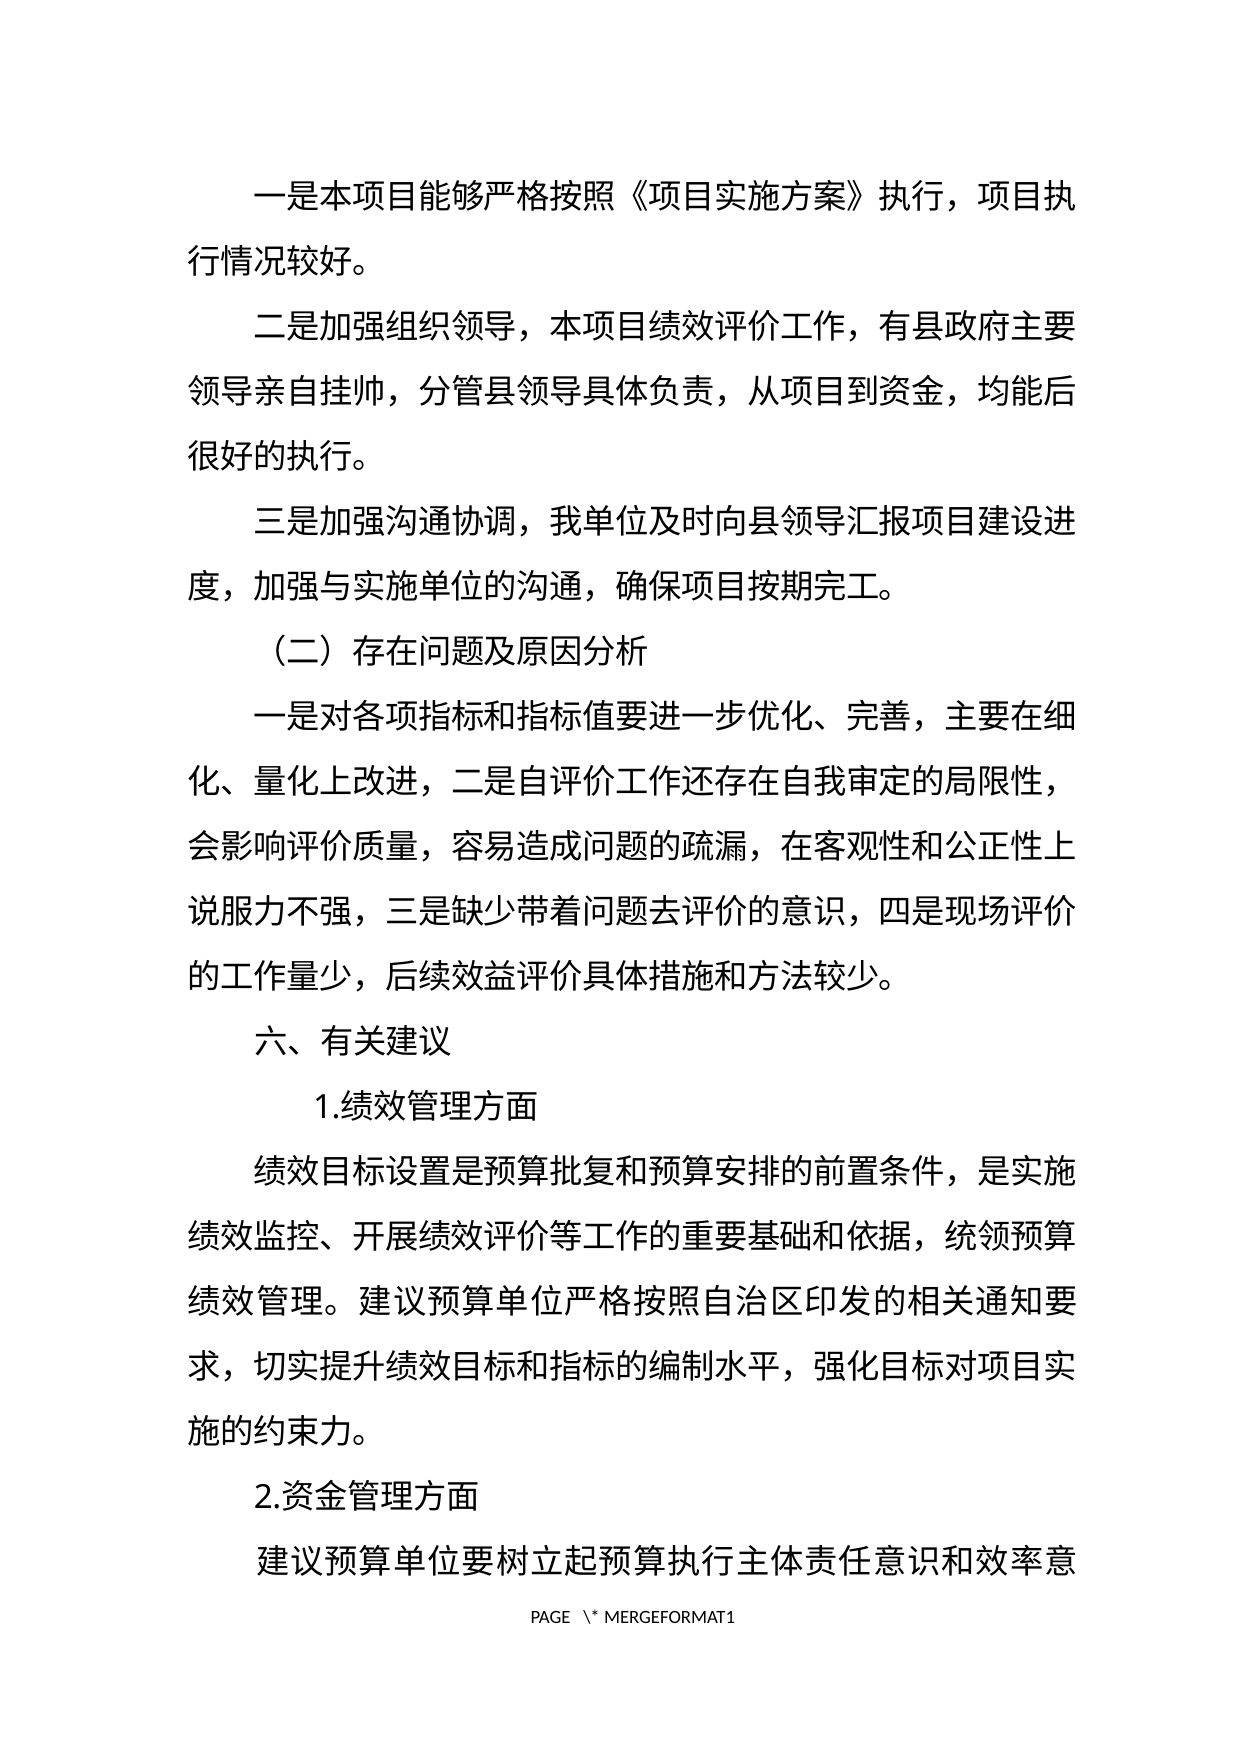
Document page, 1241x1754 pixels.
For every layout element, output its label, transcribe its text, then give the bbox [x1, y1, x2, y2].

text 六、有关建议 [187, 1007, 1078, 1072]
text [187, 162, 1078, 1007]
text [187, 1072, 1078, 1592]
